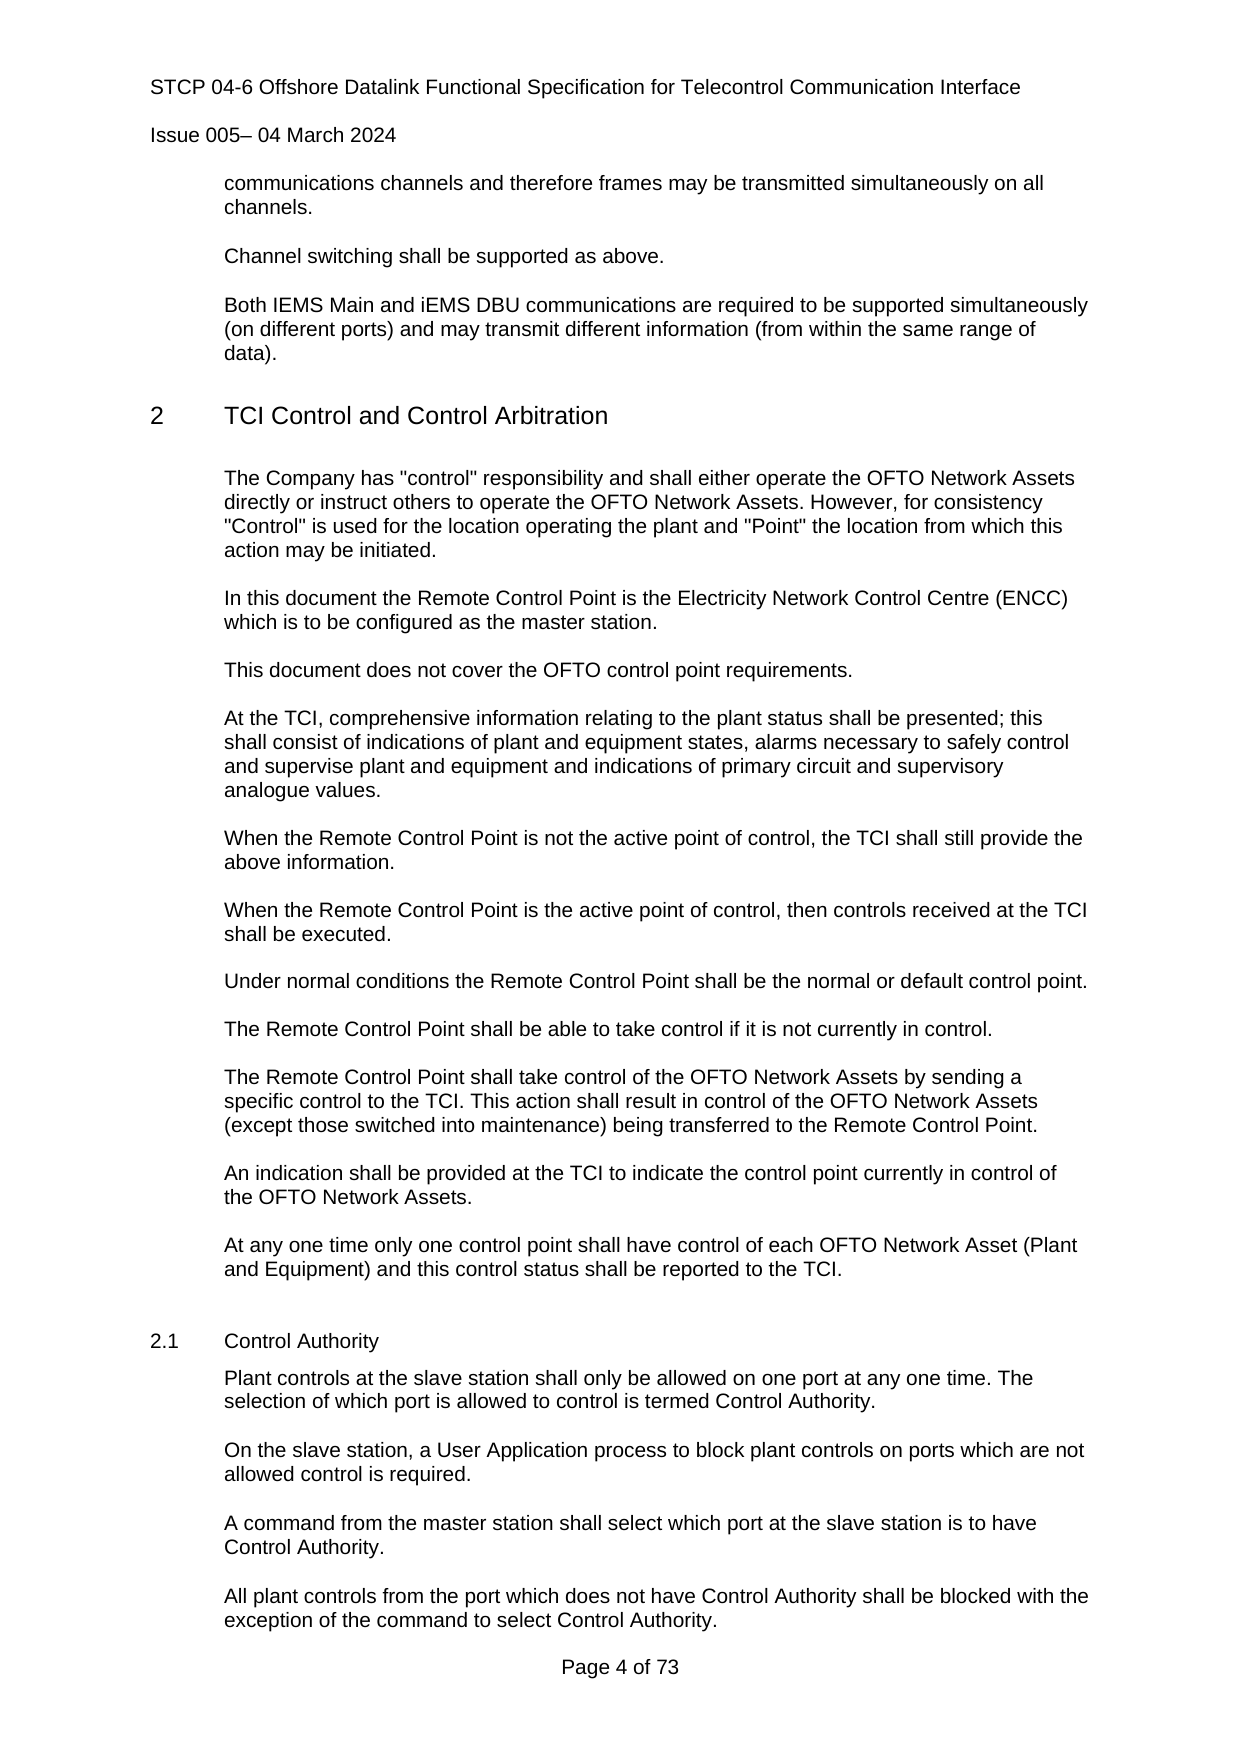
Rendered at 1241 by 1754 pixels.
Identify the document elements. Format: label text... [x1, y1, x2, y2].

text Under normal conditions the Remote Control Point shall be the normal or default control point. [224, 969, 1090, 993]
text The Company has "control" responsibility and shall either operate the OFTO Network Assets directly or instruct others to operate the OFTO Network Assets. However, for consistency "Control" is used for the location operating the plant and "Point" the location from which this action may be initiated. [224, 466, 1090, 562]
subtitle Control Authority [150, 1329, 1090, 1353]
text All plant controls from the port which does not have Control Authority shall be blocked with the exception of the command to select Control Authority. [224, 1584, 1090, 1632]
text Channel switching shall be supported as above. [224, 244, 1090, 268]
text On the slave station, a User Application process to block plant controls on ports which are not allowed control is required. [224, 1438, 1090, 1486]
text When the Remote Control Point is the active point of control, then controls received at the TCI shall be executed. [224, 897, 1090, 945]
text Both IEMS Main and iEMS DBU communications are required to be supported simultaneously (on different ports) and may transmit different information (from within the same range of data). [224, 293, 1090, 364]
text Plant controls at the slave station shall only be allowed on one port at any one time. The selection of which port is allowed to control is termed Control Authority. [224, 1365, 1090, 1413]
text The Remote Control Point shall take control of the OFTO Network Assets by sending a specific control to the TCI. This action shall result in control of the OFTO Network Assets (except those switched into maintenance) being transferred to the Remote Control Point. [224, 1065, 1090, 1137]
text At any one time only one control point shall have control of each OFTO Network Asset (Plant and Equipment) and this control status shall be reported to the TCI. [224, 1233, 1090, 1281]
text In this document the Remote Control Point is the Electricity Network Control Centre (ENCC) which is to be configured as the master station. [224, 586, 1090, 634]
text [224, 171, 1090, 219]
text A command from the master station shall select which port at the slave station is to have Control Authority. [224, 1511, 1090, 1559]
text When the Remote Control Point is not the active point of control, the TCI shall still provide the above information. [224, 826, 1090, 873]
text This document does not cover the OFTO control point requirements. [224, 658, 1090, 682]
text At the TCI, comprehensive information relating to the plant status shall be presented; this shall consist of indications of plant and equipment states, alarms necessary to safely control and supervise plant and equipment and indications of primary circuit and supervisory analogue values. [224, 706, 1090, 802]
text The Remote Control Point shall be able to take control if it is not currently in control. [224, 1017, 1090, 1041]
subtitle TCI Control and Control Arbitration [150, 401, 1090, 430]
text An indication shall be provided at the TCI to indicate the control point currently in control of the OFTO Network Assets. [224, 1161, 1090, 1209]
